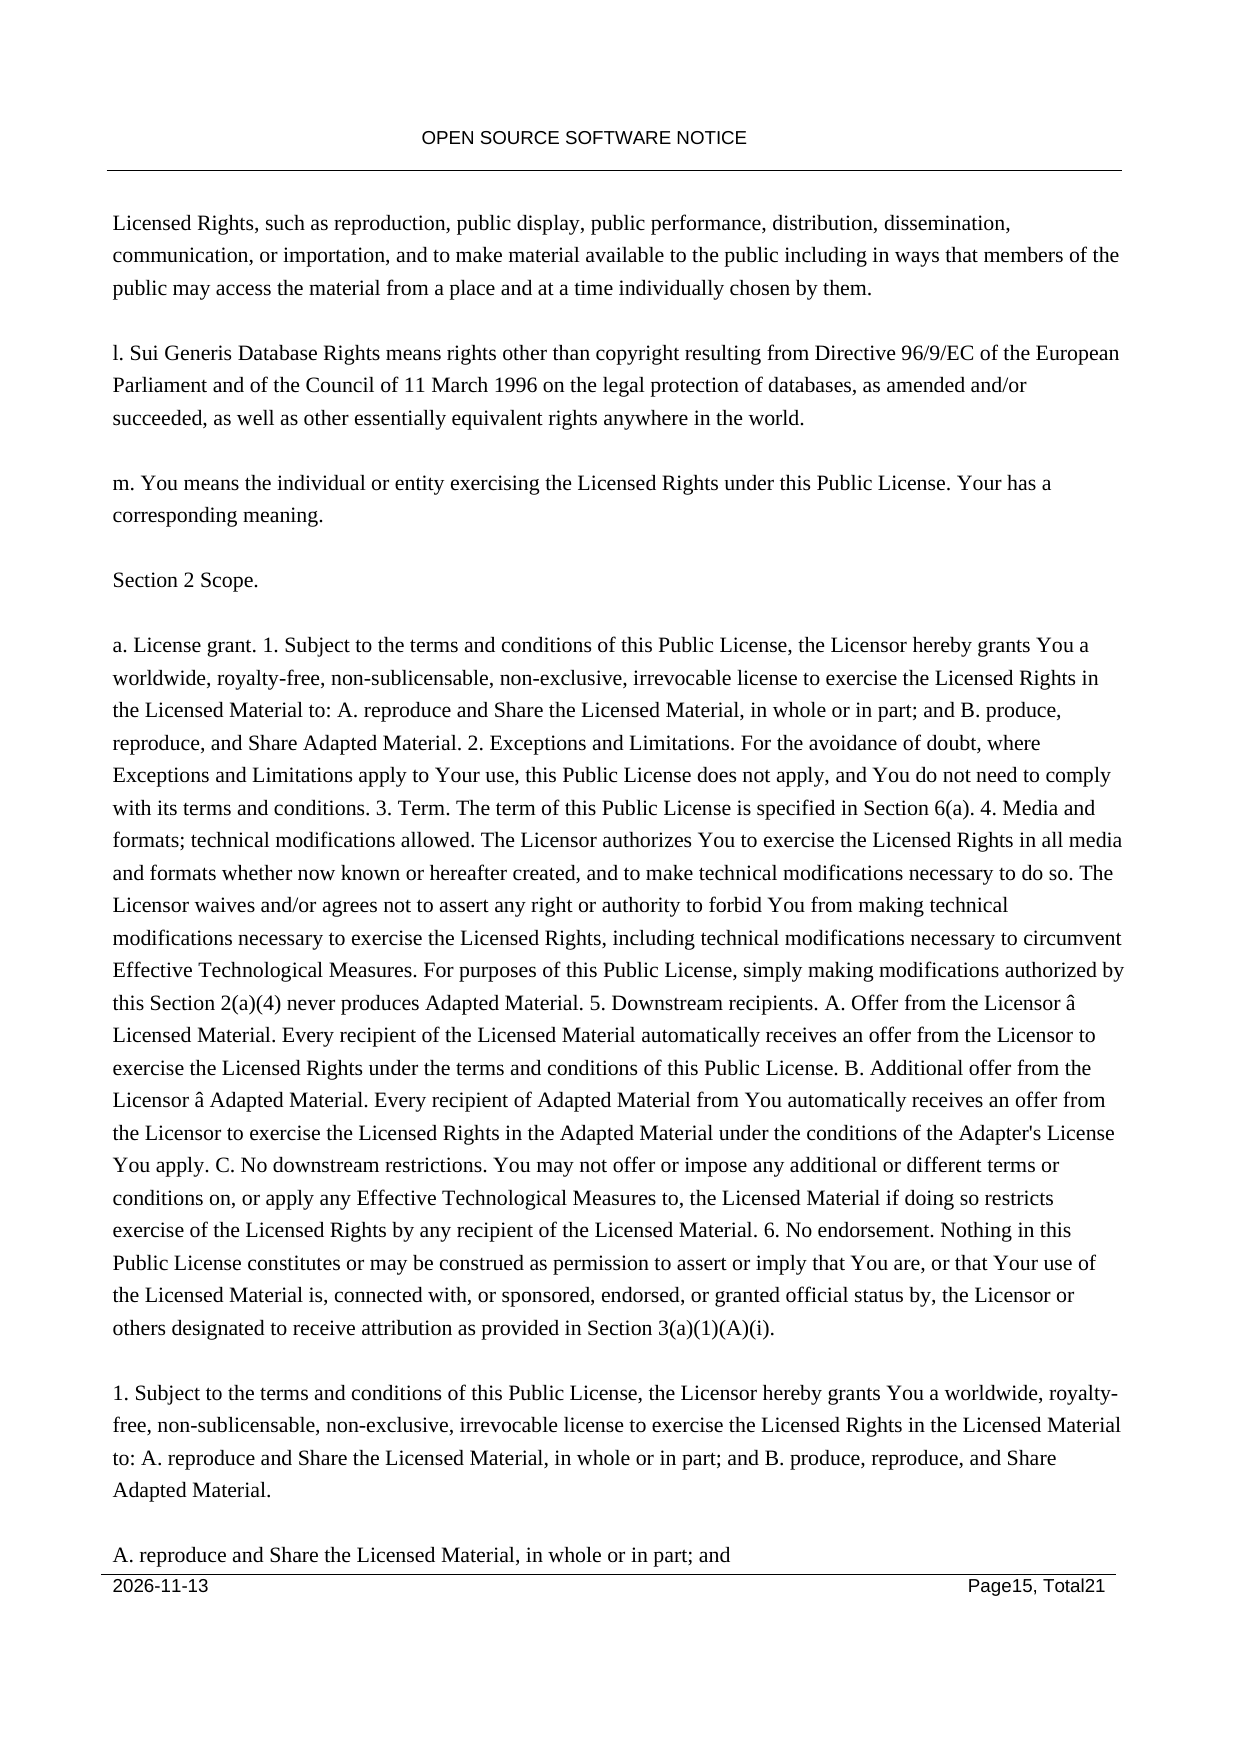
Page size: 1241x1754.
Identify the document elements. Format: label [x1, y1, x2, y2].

text [112, 206, 1128, 1571]
